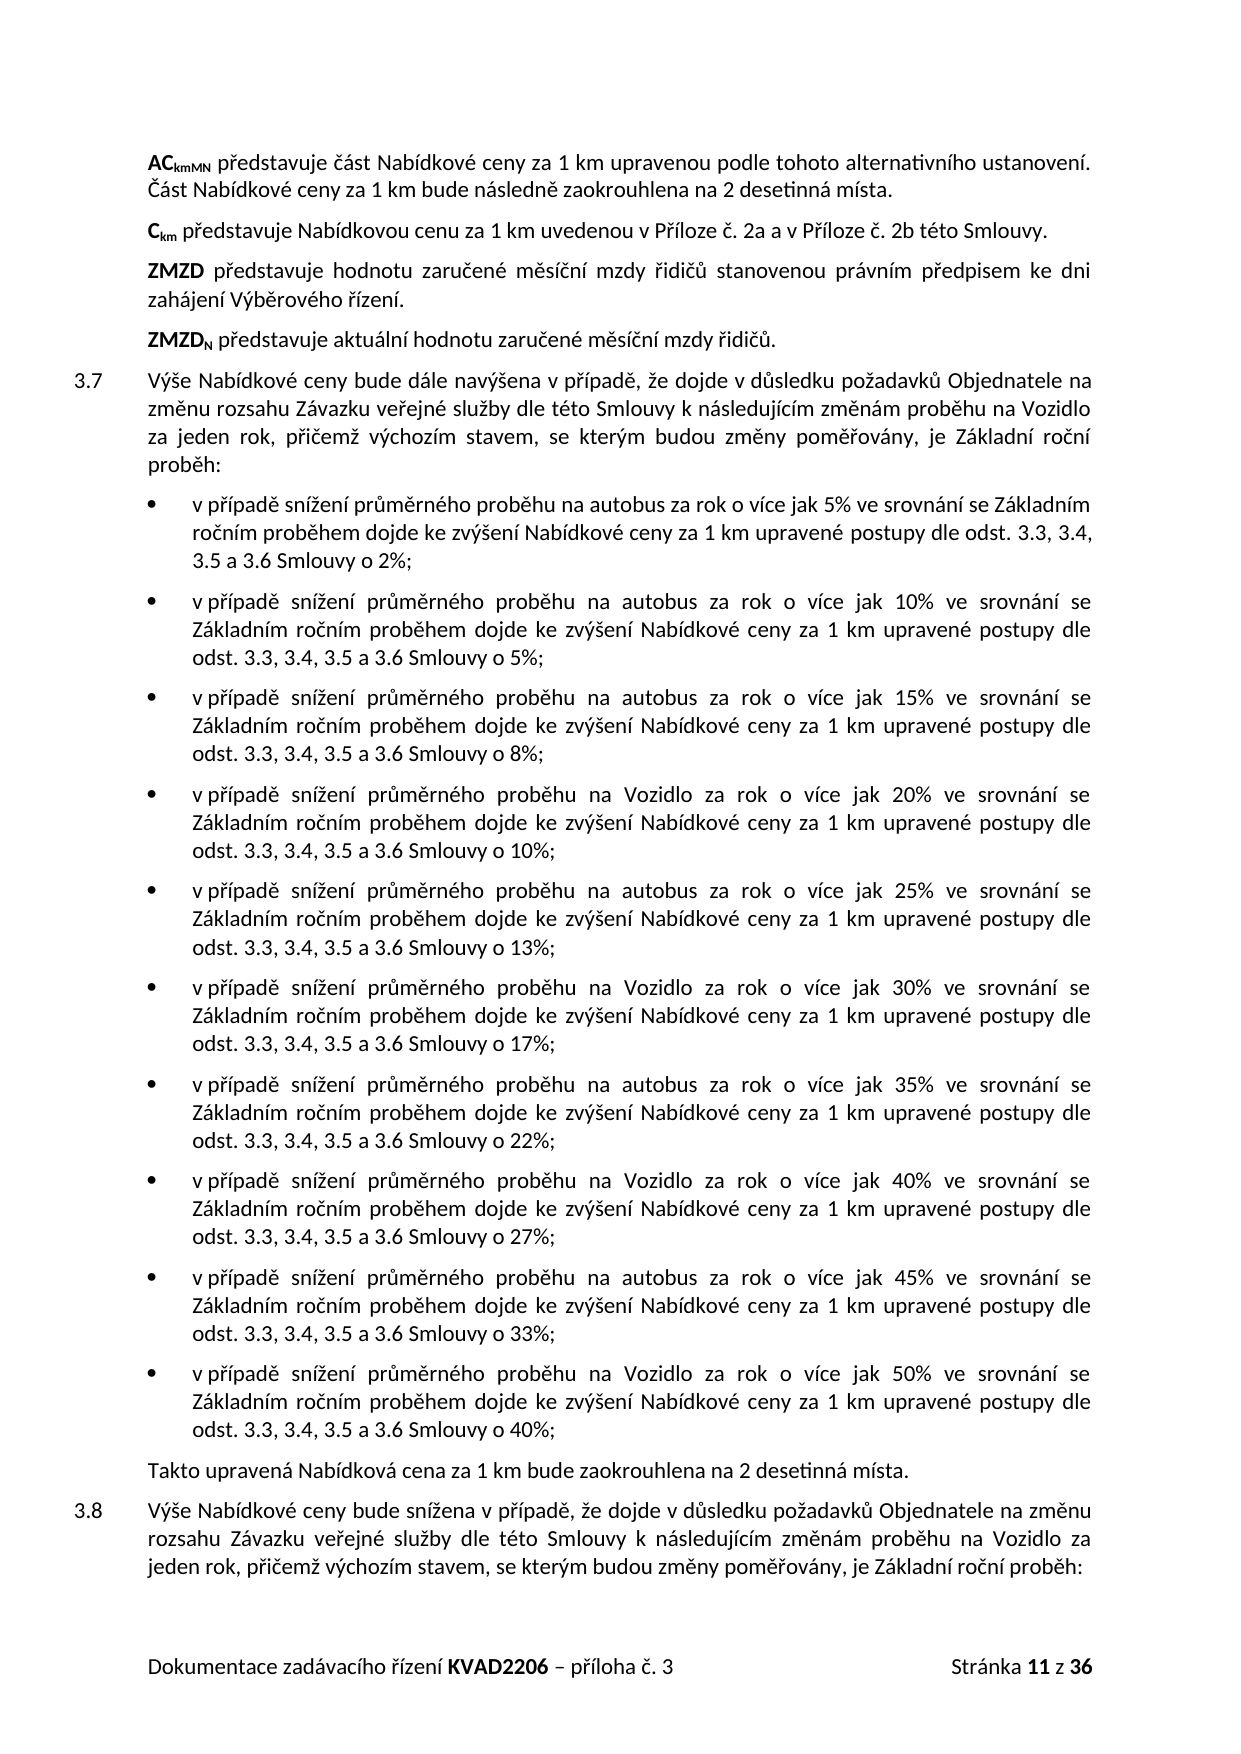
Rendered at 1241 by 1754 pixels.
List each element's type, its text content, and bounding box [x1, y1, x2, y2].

list v případě snížení průměrného proběhu na autobus za rok o více jak 10% ve srovnání se Základním ročním proběhem dojde ke zvýšení Nabídkové ceny za upravené postupy dle odst. 3.3, 3.4, 3.5 a 3.6 Smlouvy o 5%; [148, 587, 1093, 671]
list ACkmMN představuje část Nabídkové ceny za upravenou podle tohoto alternativního ustanovení. Část Nabídkové ceny za bude následně zaokrouhlena na 2 desetinná místa. [148, 148, 1093, 204]
list v případě snížení průměrného proběhu na autobus za rok o více jak 35% ve srovnání se Základním ročním proběhem dojde ke zvýšení Nabídkové ceny za upravené postupy dle odst. 3.3, 3.4, 3.5 a 3.6 Smlouvy o 22%; [148, 1070, 1093, 1154]
list v případě snížení průměrného proběhu na Vozidlo za rok o více jak 40% ve srovnání se Základním ročním proběhem dojde ke zvýšení Nabídkové ceny za upravené postupy dle odst. 3.3, 3.4, 3.5 a 3.6 Smlouvy o 27%; [148, 1166, 1093, 1250]
list Ckm představuje Nabídkovou cenu za 1 km uvedenou v Příloze č. 2a a v Příloze č. 2b této Smlouvy. [148, 216, 1093, 244]
list v případě snížení průměrného proběhu na autobus za rok o více jak 15% ve srovnání se Základním ročním proběhem dojde ke zvýšení Nabídkové ceny za upravené postupy dle odst. 3.3, 3.4, 3.5 a 3.6 Smlouvy o 8%; [148, 683, 1093, 767]
list ZMZD představuje hodnotu zaručené měsíční mzdy řidičů stanovenou právním předpisem ke dni zahájení Výběrového řízení. [148, 257, 1093, 313]
list v případě snížení průměrného proběhu na Vozidlo za rok o více jak 30% ve srovnání se Základním ročním proběhem dojde ke zvýšení Nabídkové ceny za upravené postupy dle odst. 3.3, 3.4, 3.5 a 3.6 Smlouvy o 17%; [148, 973, 1093, 1057]
list v případě snížení průměrného proběhu na autobus za rok o více jak 5% ve srovnání se Základním ročním proběhem dojde ke zvýšení Nabídkové ceny za upravené postupy dle odst. 3.3, 3.4, 3.5 a 3.6 Smlouvy o 2%; [148, 490, 1093, 574]
list ZMZDN představuje aktuální hodnotu zaručené měsíční mzdy řidičů. [148, 325, 1093, 353]
list v případě snížení průměrného proběhu na Vozidlo za rok o více jak 50% ve srovnání se Základním ročním proběhem dojde ke zvýšení Nabídkové ceny za upravené postupy dle odst. 3.3, 3.4, 3.5 a 3.6 Smlouvy o 40%; [148, 1359, 1093, 1443]
text Výše Nabídkové ceny bude dále navýšena v případě, že dojde v důsledku požadavků Objednatele na změnu rozsahu Závazku veřejné služby dle této Smlouvy k následujícím změnám proběhu na Vozidlo za jeden rok, přičemž výchozím stavem, se kterým budou změny poměřovány, je Základní roční proběh: [74, 366, 1093, 478]
list Takto upravená Nabídková cena za bude zaokrouhlena na 2 desetinná místa. [148, 1456, 1093, 1484]
list v případě snížení průměrného proběhu na autobus za rok o více jak 25% ve srovnání se Základním ročním proběhem dojde ke zvýšení Nabídkové ceny za upravené postupy dle odst. 3.3, 3.4, 3.5 a 3.6 Smlouvy o 13%; [148, 877, 1093, 961]
list v případě snížení průměrného proběhu na Vozidlo za rok o více jak 20% ve srovnání se Základním ročním proběhem dojde ke zvýšení Nabídkové ceny za upravené postupy dle odst. 3.3, 3.4, 3.5 a 3.6 Smlouvy o 10%; [148, 780, 1093, 864]
text Výše Nabídkové ceny bude snížena v případě, že dojde v důsledku požadavků Objednatele na změnu rozsahu Závazku veřejné služby dle této Smlouvy k následujícím změnám proběhu na Vozidlo za jeden rok, přičemž výchozím stavem, se kterým budou změny poměřovány, je Základní roční proběh: [74, 1496, 1093, 1581]
list v případě snížení průměrného proběhu na autobus za rok o více jak 45% ve srovnání se Základním ročním proběhem dojde ke zvýšení Nabídkové ceny za upravené postupy dle odst. 3.3, 3.4, 3.5 a 3.6 Smlouvy o 33%; [148, 1263, 1093, 1347]
